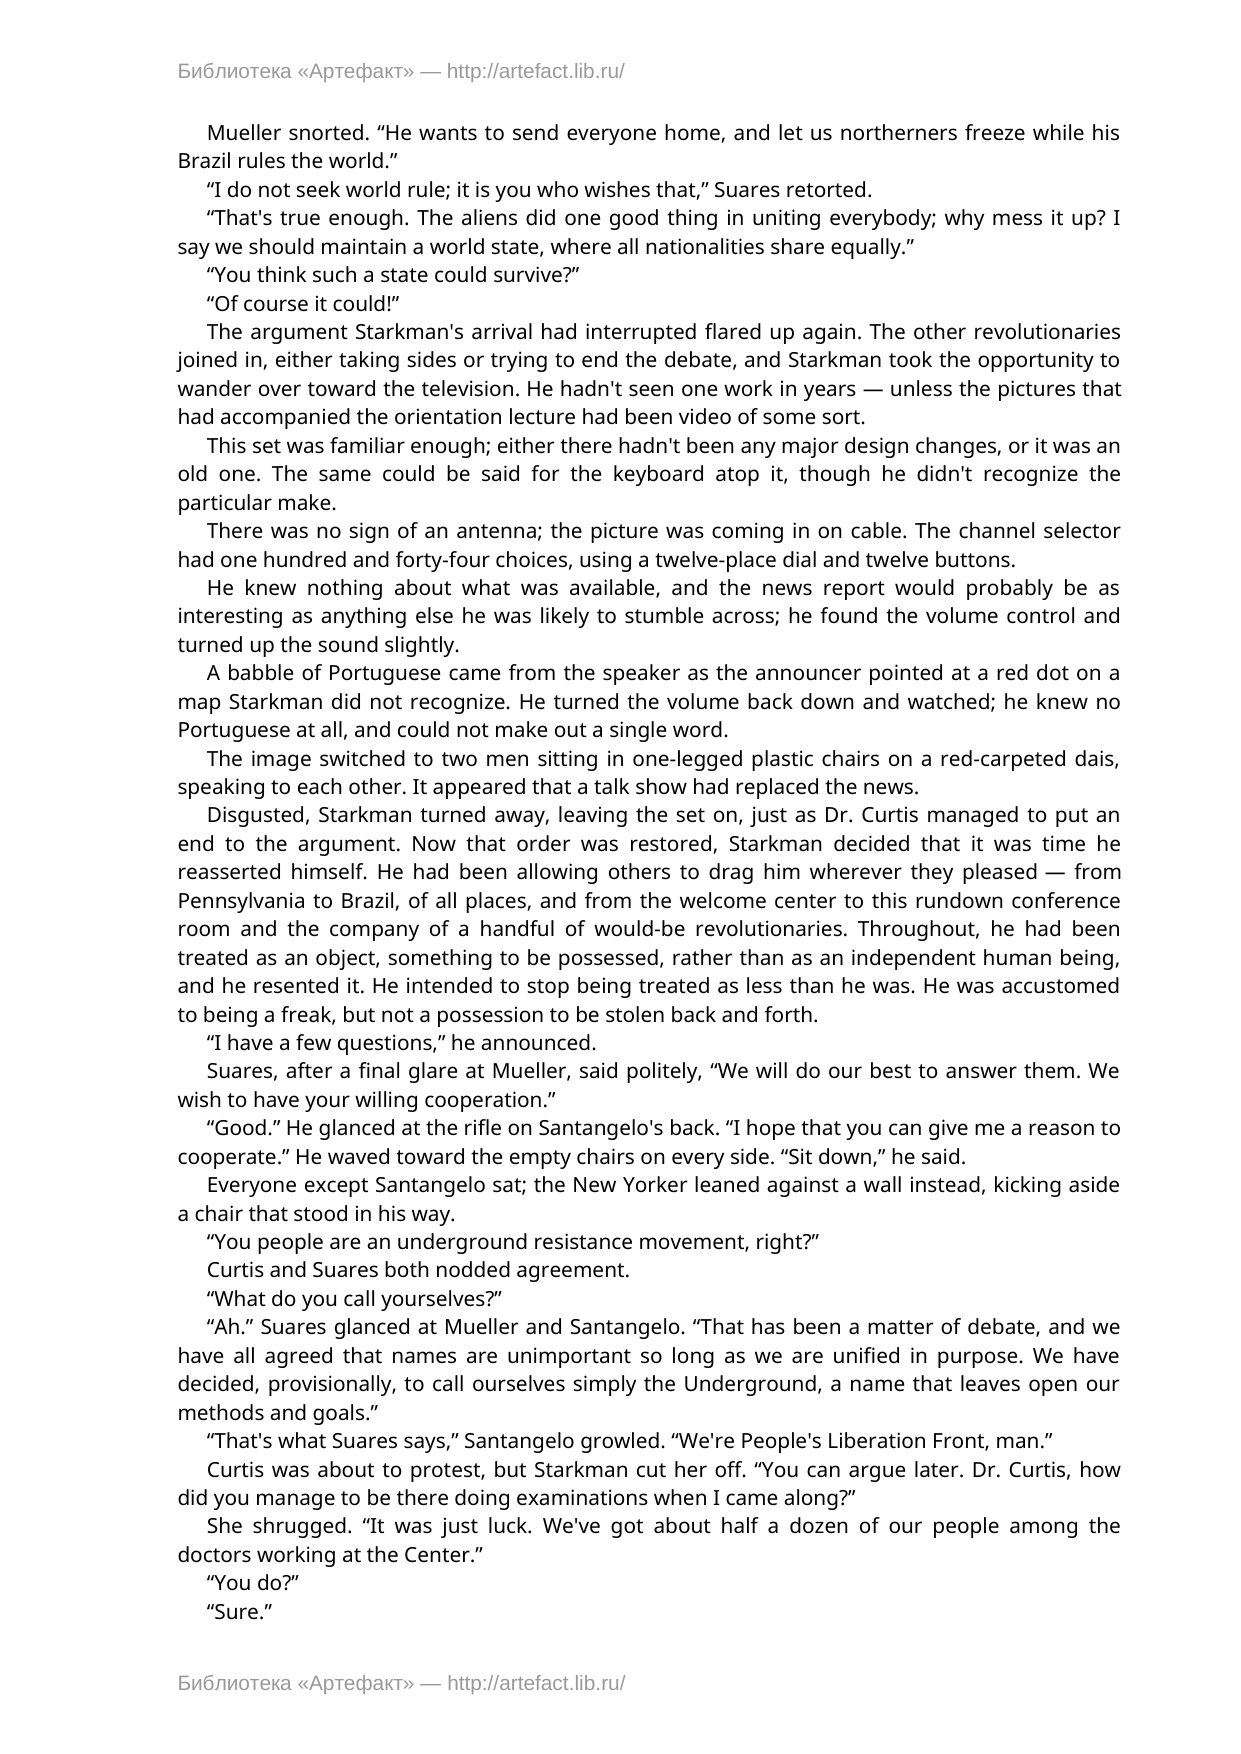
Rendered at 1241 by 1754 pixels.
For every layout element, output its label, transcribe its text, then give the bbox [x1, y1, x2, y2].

text “That's what Suares says,” Santangelo growled. “We're People's Liberation Front, man.” [177, 1426, 1122, 1455]
text Everyone except Santangelo sat; the New Yorker leaned against a wall instead, kicking aside a chair that stood in his way. [177, 1170, 1122, 1227]
text “I have a few questions,” he announced. [177, 1028, 1122, 1057]
text Suares, after a final glare at Mueller, said politely, “We will do our best to answer them. We wish to have your willing cooperation.” [177, 1057, 1122, 1113]
text This set was familiar enough; either there hadn't been any major design changes, or it was an old one. The same could be said for the keyboard atop it, though he didn't recognize the particular make. [177, 431, 1122, 516]
text A babble of Portuguese came from the speaker as the announcer pointed at a red dot on a map Starkman did not recognize. He turned the volume back down and watched; he knew no Portuguese at all, and could not make out a single word. [177, 658, 1122, 744]
text “I do not seek world rule; it is you who wishes that,” Suares retorted. [177, 175, 1122, 203]
text The argument Starkman's arrival had interrupted flared up again. The other revolutionaries joined in, either taking sides or trying to end the debate, and Starkman took the opportunity to wander over toward the television. He hadn't seen one work in years — unless the pictures that had accompanied the orientation lecture had been video of some sort. [177, 317, 1122, 431]
text “You do?” [177, 1568, 1122, 1597]
text “That's true enough. The aliens did one good thing in uniting everybody; why mess it up? I say we should maintain a world state, where all nationalities share equally.” [177, 203, 1122, 260]
text “What do you call yourselves?” [177, 1284, 1122, 1312]
text “Sure.” [177, 1597, 1122, 1625]
text “Of course it could!” [177, 289, 1122, 317]
text “Ah.” Suares glanced at Mueller and Santangelo. “That has been a matter of debate, and we have all agreed that names are unimportant so long as we are unified in purpose. We have decided, provisionally, to call ourselves simply the Underground, a name that leaves open our methods and goals.” [177, 1312, 1122, 1426]
text There was no sign of an antenna; the picture was coming in on cable. The channel selector had one hundred and forty-four choices, using a twelve-place dial and twelve buttons. [177, 516, 1122, 573]
text “You people are an underground resistance movement, right?” [177, 1227, 1122, 1256]
text Disgusted, Starkman turned away, leaving the set on, just as Dr. Curtis managed to put an end to the argument. Now that order was restored, Starkman decided that it was time he reasserted himself. He had been allowing others to drag him wherever they pleased — from Pennsylvania to Brazil, of all places, and from the welcome center to this rundown conference room and the company of a handful of would-be revolutionaries. Throughout, he had been treated as an object, something to be possessed, rather than as an independent human being, and he resented it. He intended to stop being treated as less than he was. He was accustomed to being a freak, but not a possession to be stolen back and forth. [177, 801, 1122, 1028]
text She shrugged. “It was just luck. We've got about half a dozen of our people among the doctors working at the Center.” [177, 1512, 1122, 1568]
text Curtis was about to protest, but Starkman cut her off. “You can argue later. Dr. Curtis, how did you manage to be there doing examinations when I came along?” [177, 1455, 1122, 1512]
text “You think such a state could survive?” [177, 260, 1122, 289]
text Mueller snorted. “He wants to send everyone home, and let us northerners freeze while his Brazil rules the world.” [177, 118, 1122, 175]
text He knew nothing about what was available, and the news report would probably be as interesting as anything else he was likely to stumble across; he found the volume control and turned up the sound slightly. [177, 573, 1122, 658]
text Curtis and Suares both nodded agreement. [177, 1256, 1122, 1284]
text “Good.” He glanced at the rifle on Santangelo's back. “I hope that you can give me a reason to cooperate.” He waved toward the empty chairs on every side. “Sit down,” he said. [177, 1113, 1122, 1170]
text The image switched to two men sitting in one-legged plastic chairs on a red-carpeted dais, speaking to each other. It appeared that a talk show had replaced the news. [177, 744, 1122, 801]
